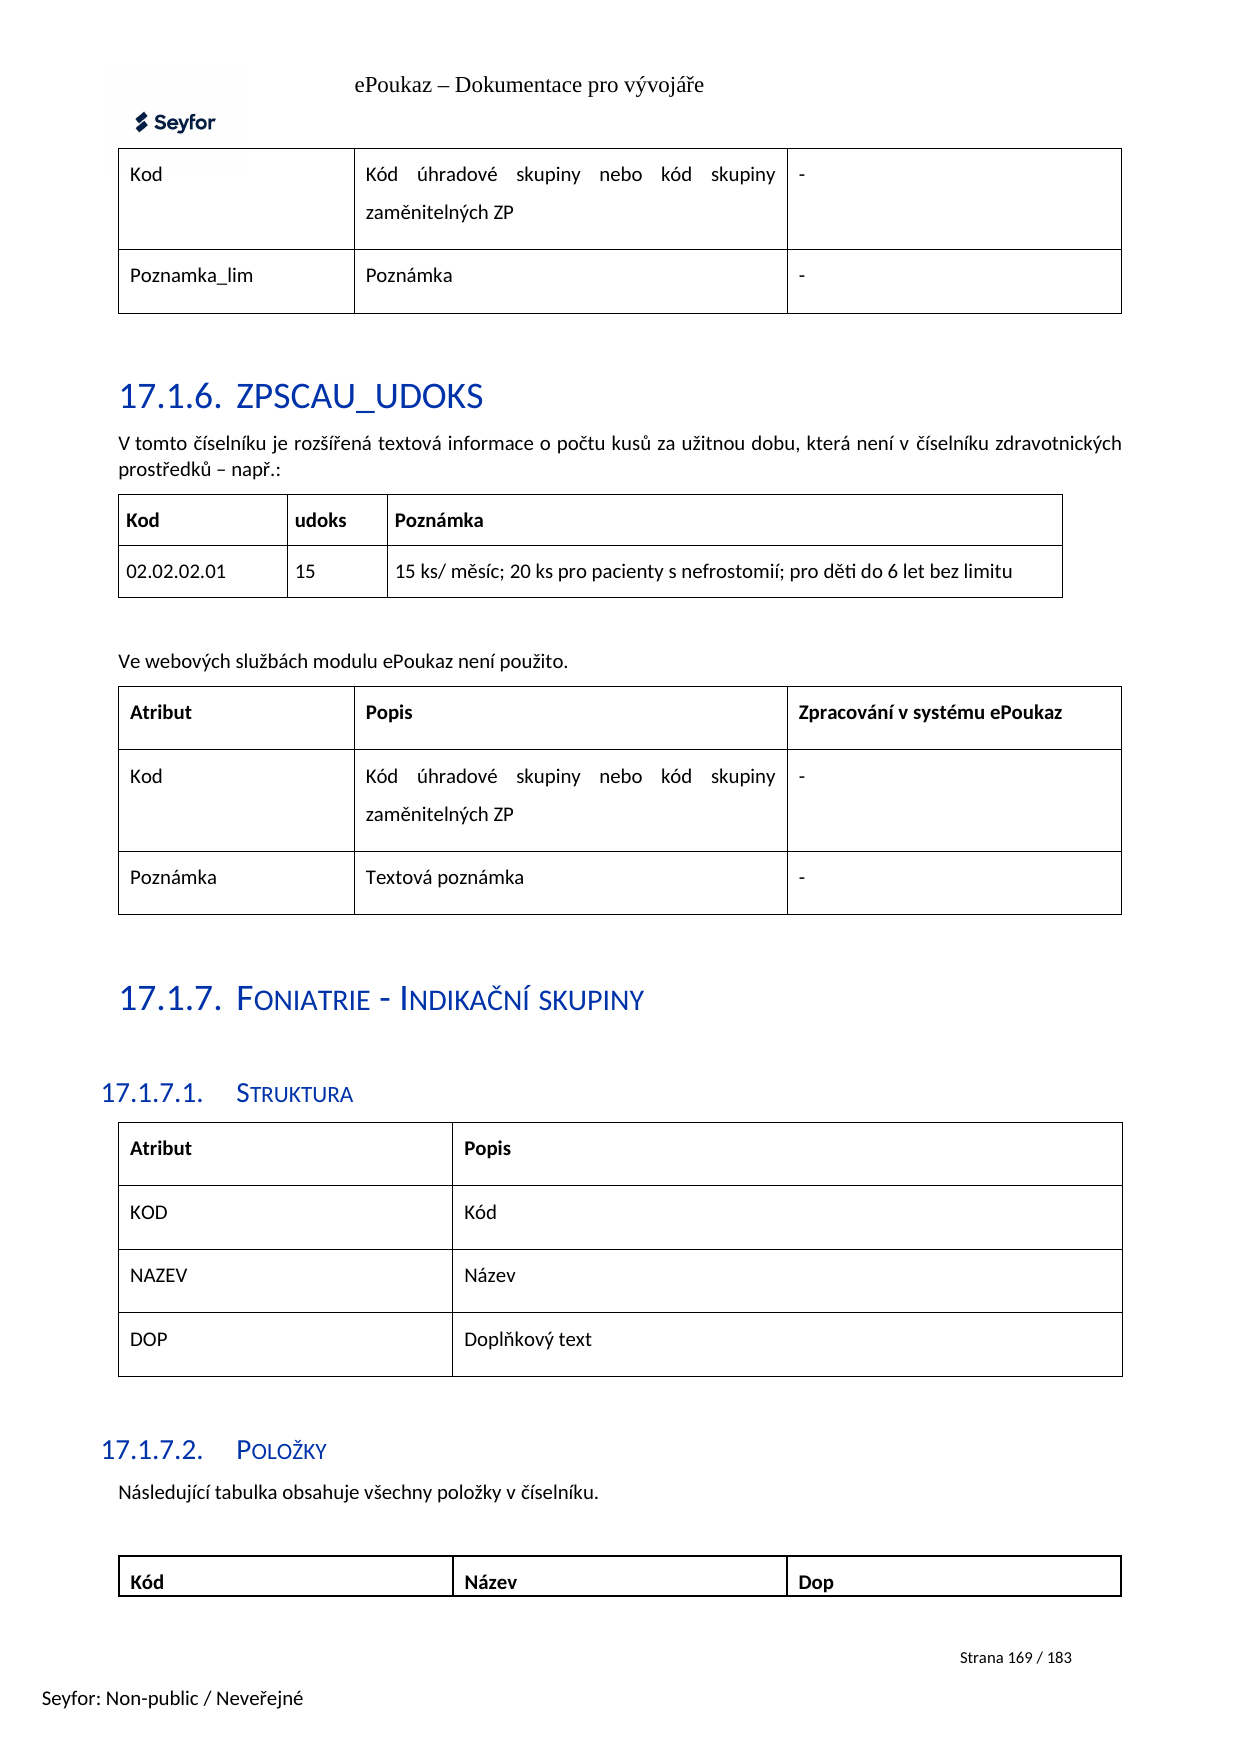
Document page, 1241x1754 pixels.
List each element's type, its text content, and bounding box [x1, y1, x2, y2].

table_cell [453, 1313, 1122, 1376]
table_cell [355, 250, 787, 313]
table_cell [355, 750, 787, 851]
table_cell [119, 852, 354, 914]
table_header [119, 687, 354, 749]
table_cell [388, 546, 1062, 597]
text Položky [100, 1431, 1122, 1466]
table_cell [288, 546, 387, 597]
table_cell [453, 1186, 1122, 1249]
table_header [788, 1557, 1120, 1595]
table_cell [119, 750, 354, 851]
text Foniatrie - Indikační skupiny [118, 974, 1122, 1019]
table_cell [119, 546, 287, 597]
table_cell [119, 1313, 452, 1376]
text V tomto číselníku je rozšířená textová informace o počtu kusů za užitnou dobu, která není v číselníku zdravotnických prostředků – např.: [118, 430, 1122, 481]
text Ve webových službách modulu ePoukaz není použito. [118, 648, 1122, 673]
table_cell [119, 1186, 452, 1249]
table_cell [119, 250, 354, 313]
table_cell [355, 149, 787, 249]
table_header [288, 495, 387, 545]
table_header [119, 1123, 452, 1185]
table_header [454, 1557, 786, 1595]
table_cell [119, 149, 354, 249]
text Struktura [100, 1074, 1122, 1109]
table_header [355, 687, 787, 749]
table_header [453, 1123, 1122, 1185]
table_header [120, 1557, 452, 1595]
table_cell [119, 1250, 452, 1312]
picture [102, 70, 249, 175]
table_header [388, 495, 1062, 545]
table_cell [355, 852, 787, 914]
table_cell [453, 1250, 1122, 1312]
text ZPSCAU_UDOKS [118, 372, 1122, 418]
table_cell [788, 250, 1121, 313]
text Následující tabulka obsahuje všechny položky v číselníku. [118, 1479, 1122, 1504]
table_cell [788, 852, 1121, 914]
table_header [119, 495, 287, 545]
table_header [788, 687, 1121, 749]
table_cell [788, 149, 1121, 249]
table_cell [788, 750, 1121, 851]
